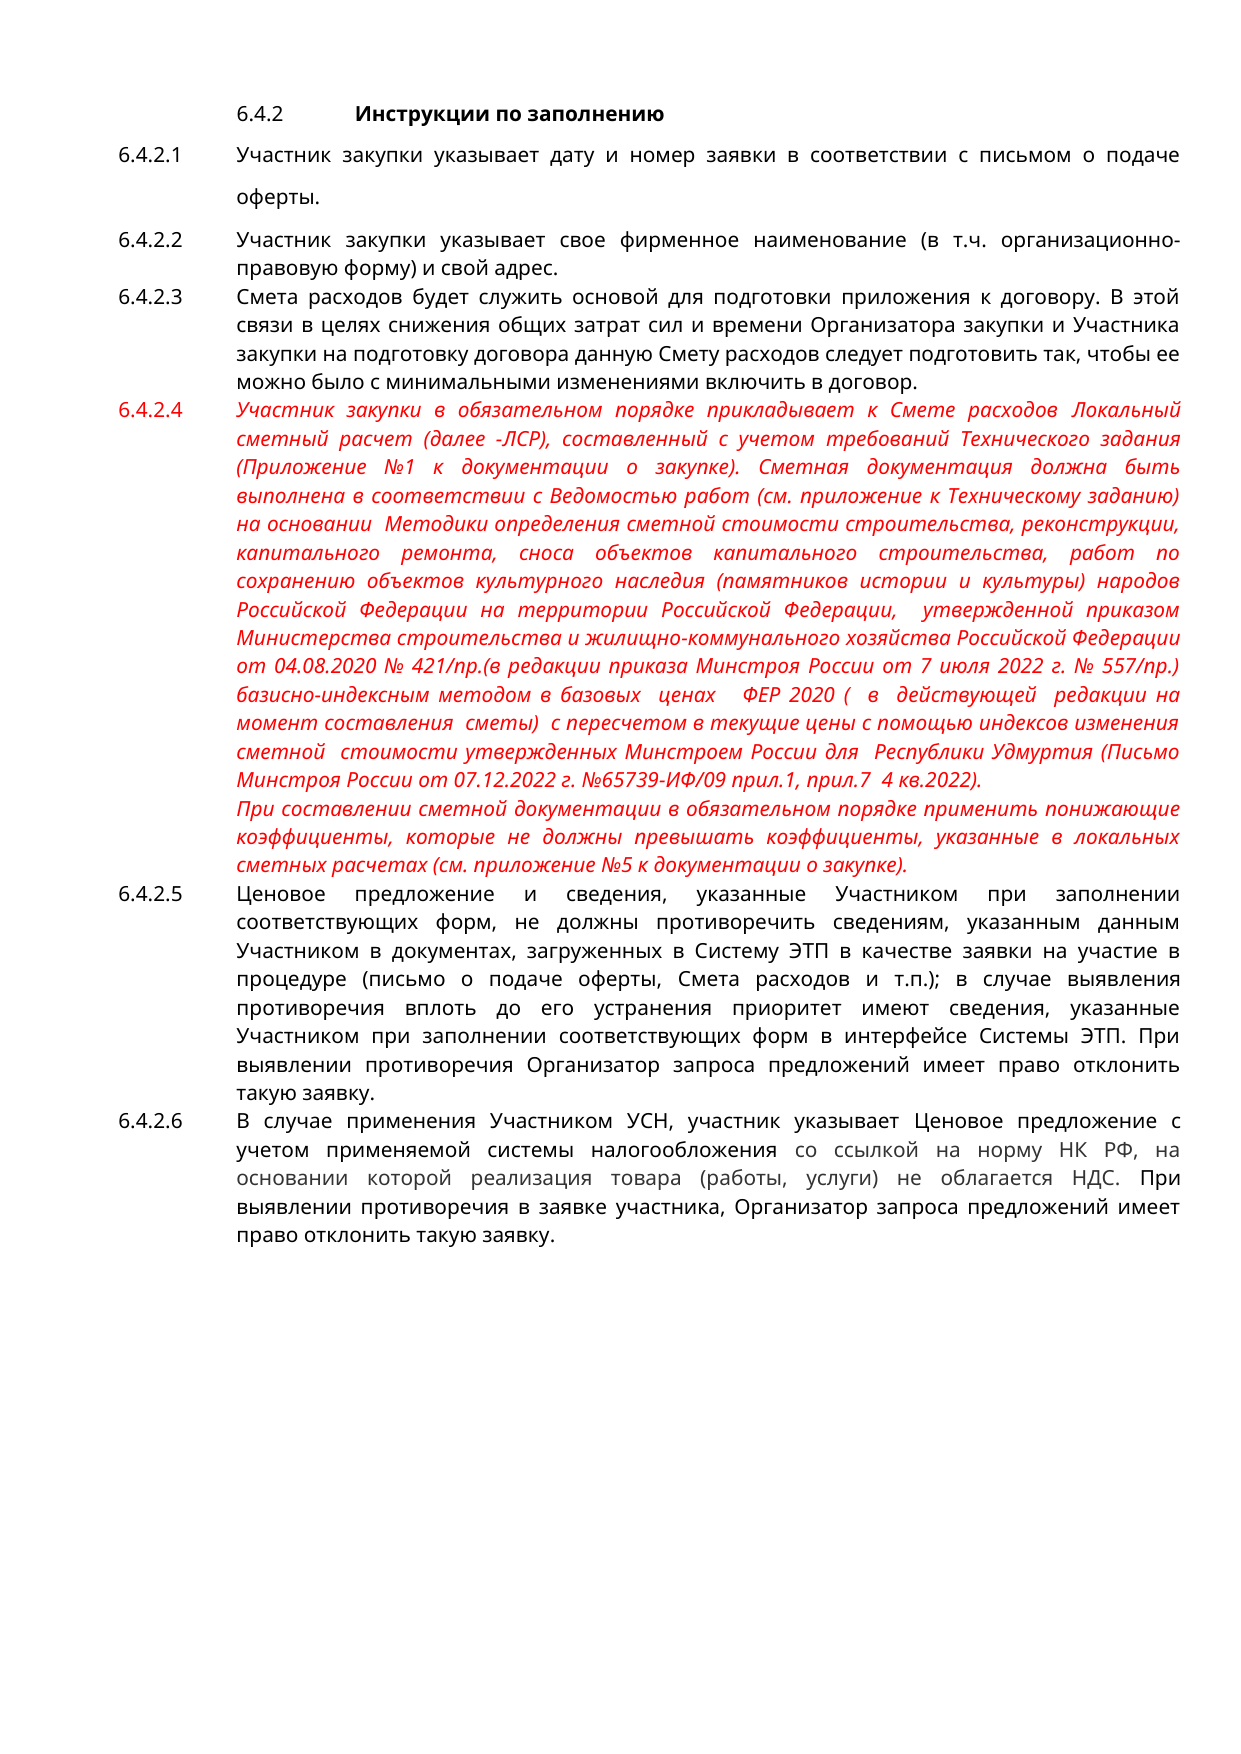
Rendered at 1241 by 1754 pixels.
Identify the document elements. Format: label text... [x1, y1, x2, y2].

list Ценовое предложение и сведения, указанные Участником при заполнении соответствующих форм, не должны противоречить сведениям, указанным данным Участником в документах, загруженных в Систему ЭТП в качестве заявки на участие в процедуре (письмо о подаче оферты, Смета расходов и т.п.); в случае выявления противоречия вплоть до его устранения приоритет имеют сведения, указанные Участником при заполнении соответствующих форм в интерфейсе Системы ЭТП. При выявлении противоречия Организатор запроса предложений имеет право отклонить такую заявку. [118, 879, 1181, 1107]
list Участник закупки указывает дату и номер заявки в соответствии с письмом о подаче оферты. [118, 140, 1181, 211]
text При составлении сметной документации в обязательном порядке применить понижающие коэффициенты, которые не должны превышать коэффициенты, указанные в локальных сметных расчетах (см. приложение №5 к документации о закупке). [236, 794, 1181, 879]
list В случае применения Участником УСН, участник указывает Ценовое предложение с учетом применяемой системы налогообложения со ссылкой на норму НК РФ, на основании которой реализация товара (работы, услуги) не облагается НДС. При выявлении противоречия в заявке участника, Организатор запроса предложений имеет право отклонить такую заявку. [118, 1107, 1181, 1249]
list Смета расходов будет служить основой для подготовки приложения к договору. В этой связи в целях снижения общих затрат сил и времени Организатора закупки и Участника закупки на подготовку договора данную Смету расходов следует подготовить так, чтобы ее можно было с минимальными изменениями включить в договор. [118, 282, 1181, 396]
list Участник закупки указывает свое фирменное наименование (в т.ч. организационно-правовую форму) и свой адрес. [118, 225, 1181, 282]
list Инструкции по заполнению [236, 99, 1181, 127]
list Участник закупки в обязательном порядке прикладывает к Смете расходов Локальный сметный расчет (далее -ЛСР), составленный с учетом требований Технического задания (Приложение №1 к документации о закупке). Сметная документация должна быть выполнена в соответствии с Ведомостью работ (см. приложение к Техническому заданию) на основании Методики определения сметной стоимости строительства, реконструкции, капитального ремонта, сноса объектов капитального строительства, работ по сохранению объектов культурного наследия (памятников истории и культуры) народов Российской Федерации на территории Российской Федерации, утвержденной приказом Министерства строительства и жилищно-коммунального хозяйства Российской Федерации от 04.08.2020 № 421/пр.(в редакции приказа Минстроя России от 7 июля 2022 г. № 557/пр.) базисно-индексным методом в базовых ценах ФЕР 2020 ( в действующей редакции на момент составления сметы) с пересчетом в текущие цены с помощью индексов изменения сметной стоимости утвержденных Минстроем России для Республики Удмуртия (Письмо Минстроя России от 07.12.2022 г. №65739-ИФ/09 прил.1, прил.7 4 кв.2022). [118, 396, 1181, 794]
